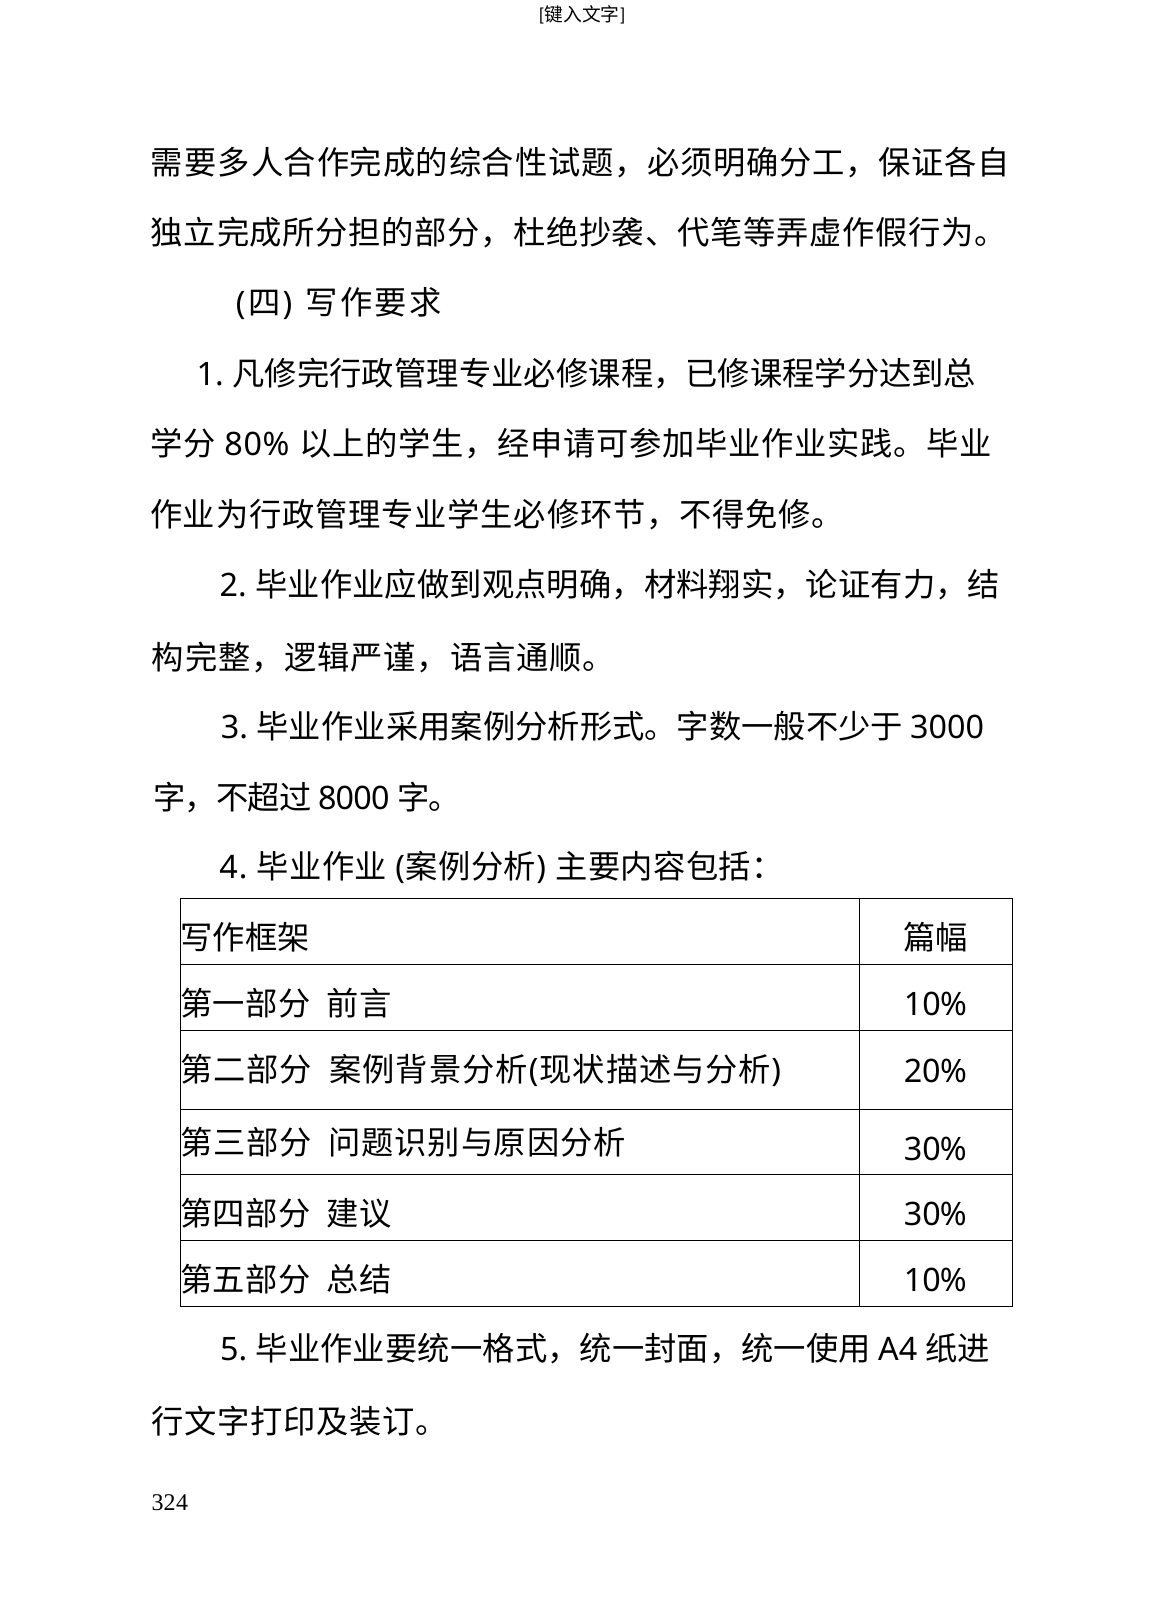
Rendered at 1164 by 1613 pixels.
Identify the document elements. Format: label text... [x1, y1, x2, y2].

text 5. 毕业作业要统一格式，统一封面，统一使用 A4 纸进 行文字打印及装订。 [151, 1323, 1013, 1443]
text 学分 80% 以上的学生，经申请可参加毕业作业实践。毕业作业为行政管理专业学生必修环节，不得免修。 [150, 418, 1013, 535]
table_header 篇幅 [860, 899, 1012, 964]
table_cell 30% [860, 1175, 1012, 1240]
table_cell 第五部分 总结 [181, 1241, 859, 1306]
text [150, 137, 1013, 254]
text 3. 毕业作业采用案例分析形式。字数一般不少于 3000 [221, 704, 1013, 747]
table_cell 30% [860, 1110, 1012, 1174]
text 4. 毕业作业 (案例分析) 主要内容包括： [219, 844, 1013, 887]
text 2. 毕业作业应做到观点明确，材料翔实，论证有力，结 构完整，逻辑严谨，语言通顺。 [151, 558, 1013, 678]
table_cell 第一部分 前言 [181, 965, 859, 1030]
text 字，不超过 8000 字。 [153, 774, 1013, 818]
table_cell 第三部分 问题识别与原因分析 [181, 1110, 859, 1174]
table_header 写作框架 [181, 899, 859, 964]
table_cell 10% [860, 965, 1012, 1030]
table_cell 第四部分 建议 [181, 1175, 859, 1240]
table_cell 20% [860, 1031, 1012, 1109]
text (四) 写作要求 [150, 277, 1013, 324]
text 1. 凡修完行政管理专业必修课程，已修课程学分达到总 [150, 348, 1013, 395]
table_cell 第二部分 案例背景分析(现状描述与分析) [181, 1031, 859, 1109]
table_cell 10% [860, 1241, 1012, 1306]
